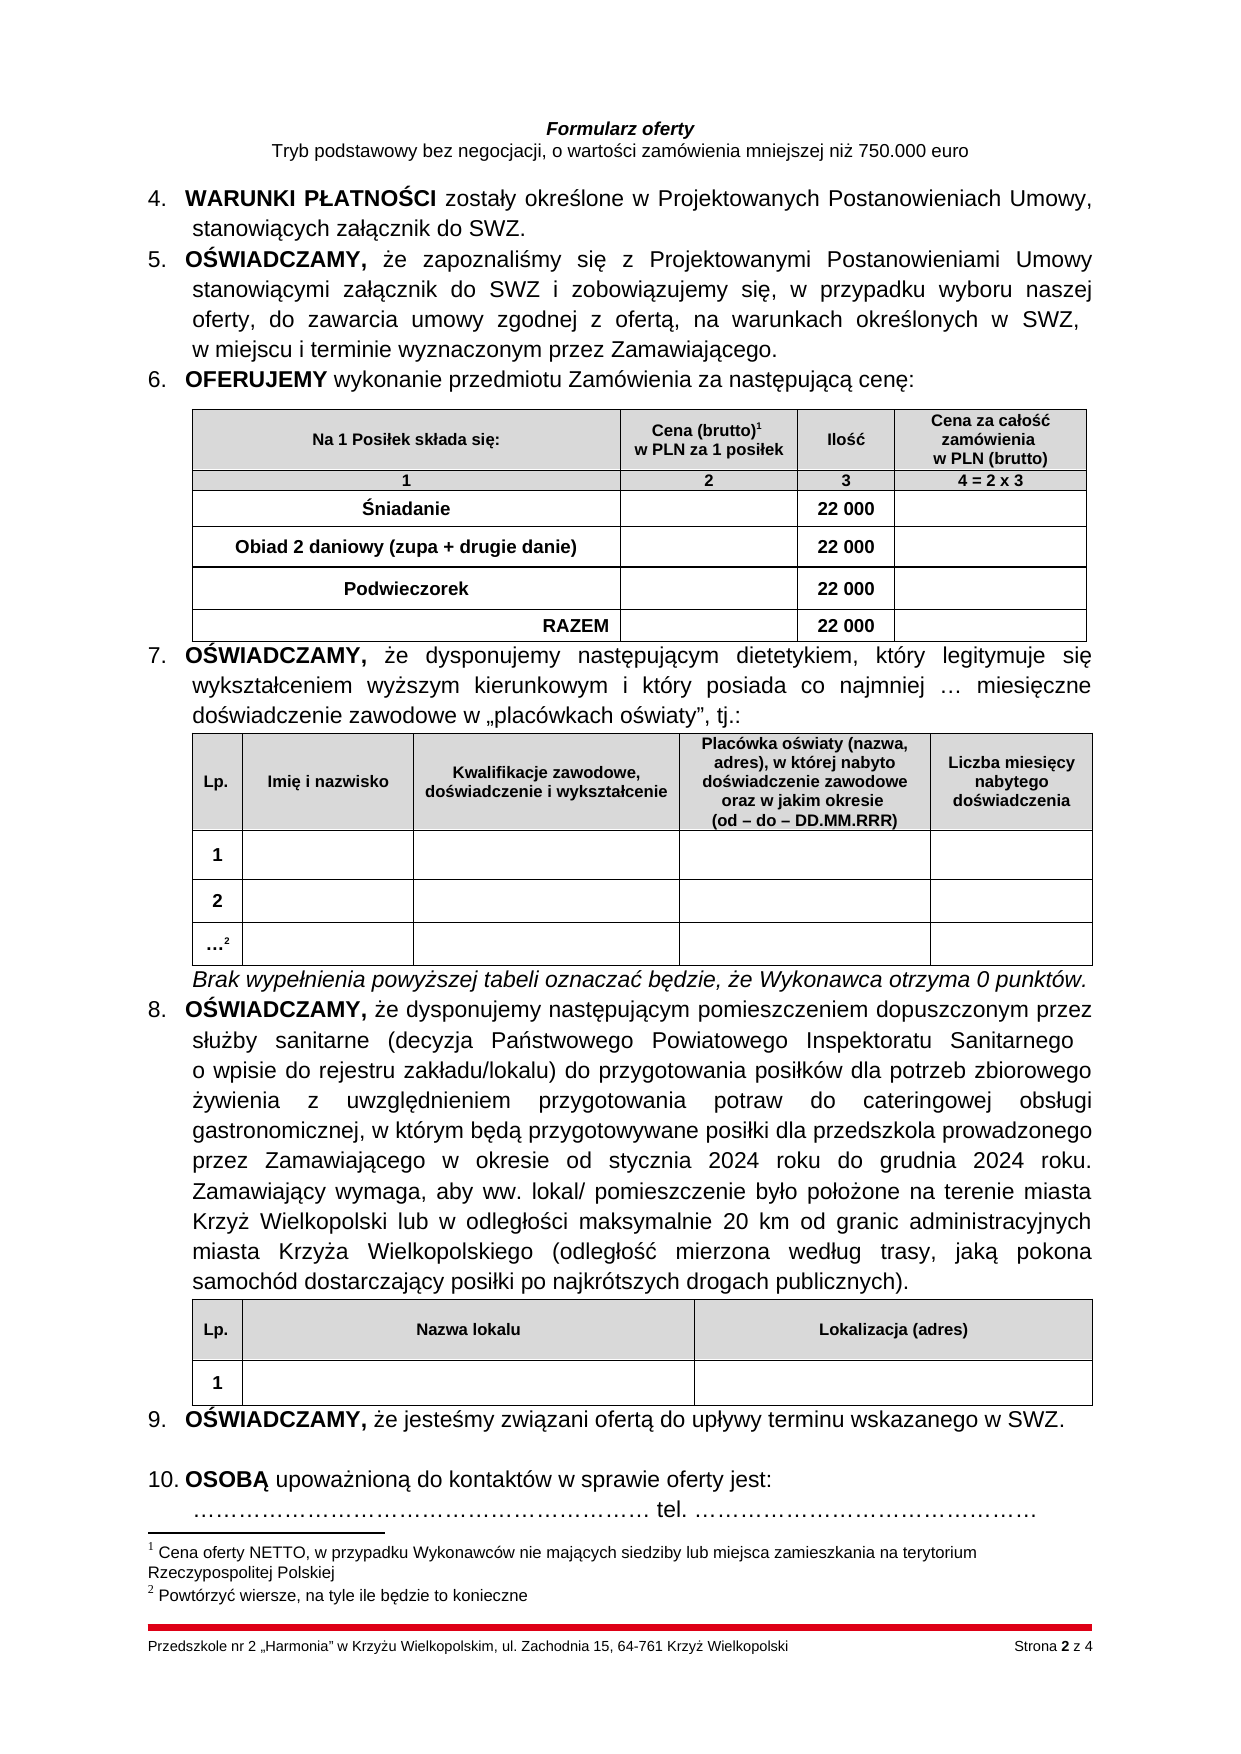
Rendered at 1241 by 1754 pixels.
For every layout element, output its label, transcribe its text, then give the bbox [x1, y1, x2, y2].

table_cell [621, 568, 797, 609]
table_cell [243, 880, 413, 922]
table_cell 1 [193, 831, 242, 879]
list OŚWIADCZAMY, że dysponujemy następującym pomieszczeniem dopuszczonym przez służby sanitarne (decyzja Państwowego Powiatowego Inspektoratu Sanitarnego o wpisie do rejestru zakładu/lokalu) do przygotowania posiłków dla potrzeb zbiorowego żywienia z uwzględnieniem przygotowania potraw do cateringowej obsługi gastronomicznej, w którym będą przygotowywane posiłki dla przedszkola prowadzonego przez Zamawiającego w okresie od stycznia 2024 roku do grudnia 2024 roku. Zamawiający wymaga, aby ww. lokal/ pomieszczenie było położone na terenie miasta Krzyż Wielkopolski lub w odległości maksymalnie 20 km od granic administracyjnych miasta Krzyża Wielkopolskiego (odległość mierzona według trasy, jaką pokona samochód dostarczający posiłki po najkrótszych drogach publicznych). [148, 996, 1092, 1295]
table_header Kwalifikacje zawodowe, doświadczenie i wykształcenie [414, 734, 679, 829]
table_cell 2 [621, 471, 797, 490]
table_cell Obiad 2 daniowy (zupa + drugie danie) [193, 527, 620, 566]
table_cell [895, 491, 1086, 526]
table_cell [414, 880, 679, 922]
table_header Cena za całość zamówienia w PLN (brutto) [895, 410, 1086, 469]
table_cell … [193, 923, 242, 965]
table_cell [621, 610, 797, 641]
list OŚWIADCZAMY, że zapoznaliśmy się z Projektowanymi Postanowieniami Umowy stanowiącymi załącznik do SWZ i zobowiązujemy się, w przypadku wyboru naszej oferty, do zawarcia umowy zgodnej z ofertą, na warunkach określonych w SWZ, w miejscu i terminie wyznaczonym przez Zamawiającego. [148, 246, 1092, 363]
table_cell 22 000 [798, 491, 894, 526]
table_cell 22 000 [798, 610, 894, 641]
table_cell [414, 831, 679, 879]
list OŚWIADCZAMY, że jesteśmy związani ofertą do upływy terminu wskazanego w SWZ. [148, 1406, 1092, 1432]
table_header Lp. [193, 1300, 242, 1359]
table_cell [414, 923, 679, 965]
table_cell [243, 1361, 694, 1405]
table_cell 4 = 2 x 3 [895, 471, 1086, 490]
table_cell [680, 831, 930, 879]
table_cell [621, 491, 797, 526]
table_cell RAZEM [193, 610, 620, 641]
table_header Placówka oświaty (nazwa, adres), w której nabyto doświadczenie zawodowe oraz w jakim okresie (od – do – DD.MM.RRR) [680, 734, 930, 829]
table_header Imię i nazwisko [243, 734, 413, 829]
table_cell [931, 831, 1092, 879]
table_cell 1 [193, 1361, 242, 1405]
table_header Lp. [193, 734, 242, 829]
table_cell [680, 880, 930, 922]
table_cell [931, 880, 1092, 922]
table_cell Podwieczorek [193, 568, 620, 609]
table_cell 2 [193, 880, 242, 922]
table_header Ilość [798, 410, 894, 469]
table_cell [243, 831, 413, 879]
table_cell [895, 568, 1086, 609]
list OSOBĄ upoważnioną do kontaktów w sprawie oferty jest: [148, 1466, 1092, 1493]
table_header Liczba miesięcy nabytego doświadczenia [931, 734, 1092, 829]
table_header Lokalizacja (adres) [695, 1300, 1092, 1359]
table_header Na 1 Posiłek składa się: [193, 410, 620, 469]
table_cell [695, 1361, 1092, 1405]
table_cell [621, 527, 797, 566]
table_header Cena (brutto) w PLN za 1 posiłek [621, 410, 797, 469]
table_cell 22 000 [798, 527, 894, 566]
table_cell [895, 527, 1086, 566]
table_cell [243, 923, 413, 965]
table_header Nazwa lokalu [243, 1300, 694, 1359]
list OŚWIADCZAMY, że dysponujemy następującym dietetykiem, który legitymuje się wykształceniem wyższym kierunkowym i który posiada co najmniej … miesięczne doświadczenie zawodowe w „placówkach oświaty”, tj.: [148, 642, 1092, 729]
list WARUNKI PŁATNOŚCI zostały określone w Projektowanych Postanowieniach Umowy, stanowiących załącznik do SWZ. [148, 185, 1092, 242]
table_cell 3 [798, 471, 894, 490]
list oferujemy wykonanie przedmiotu Zamówienia za następującą cenę: [148, 366, 1092, 393]
text …………………………………………………… tel. ……………………………………… [192, 1496, 1092, 1523]
table_cell [931, 923, 1092, 965]
text Brak wypełnienia powyższej tabeli oznaczać będzie, że Wykonawca otrzyma 0 punktów. [192, 966, 1092, 993]
table_cell [895, 610, 1086, 641]
table_cell 22 000 [798, 568, 894, 609]
table_cell [680, 923, 930, 965]
table_cell Śniadanie [193, 491, 620, 526]
table_cell 1 [193, 471, 620, 490]
